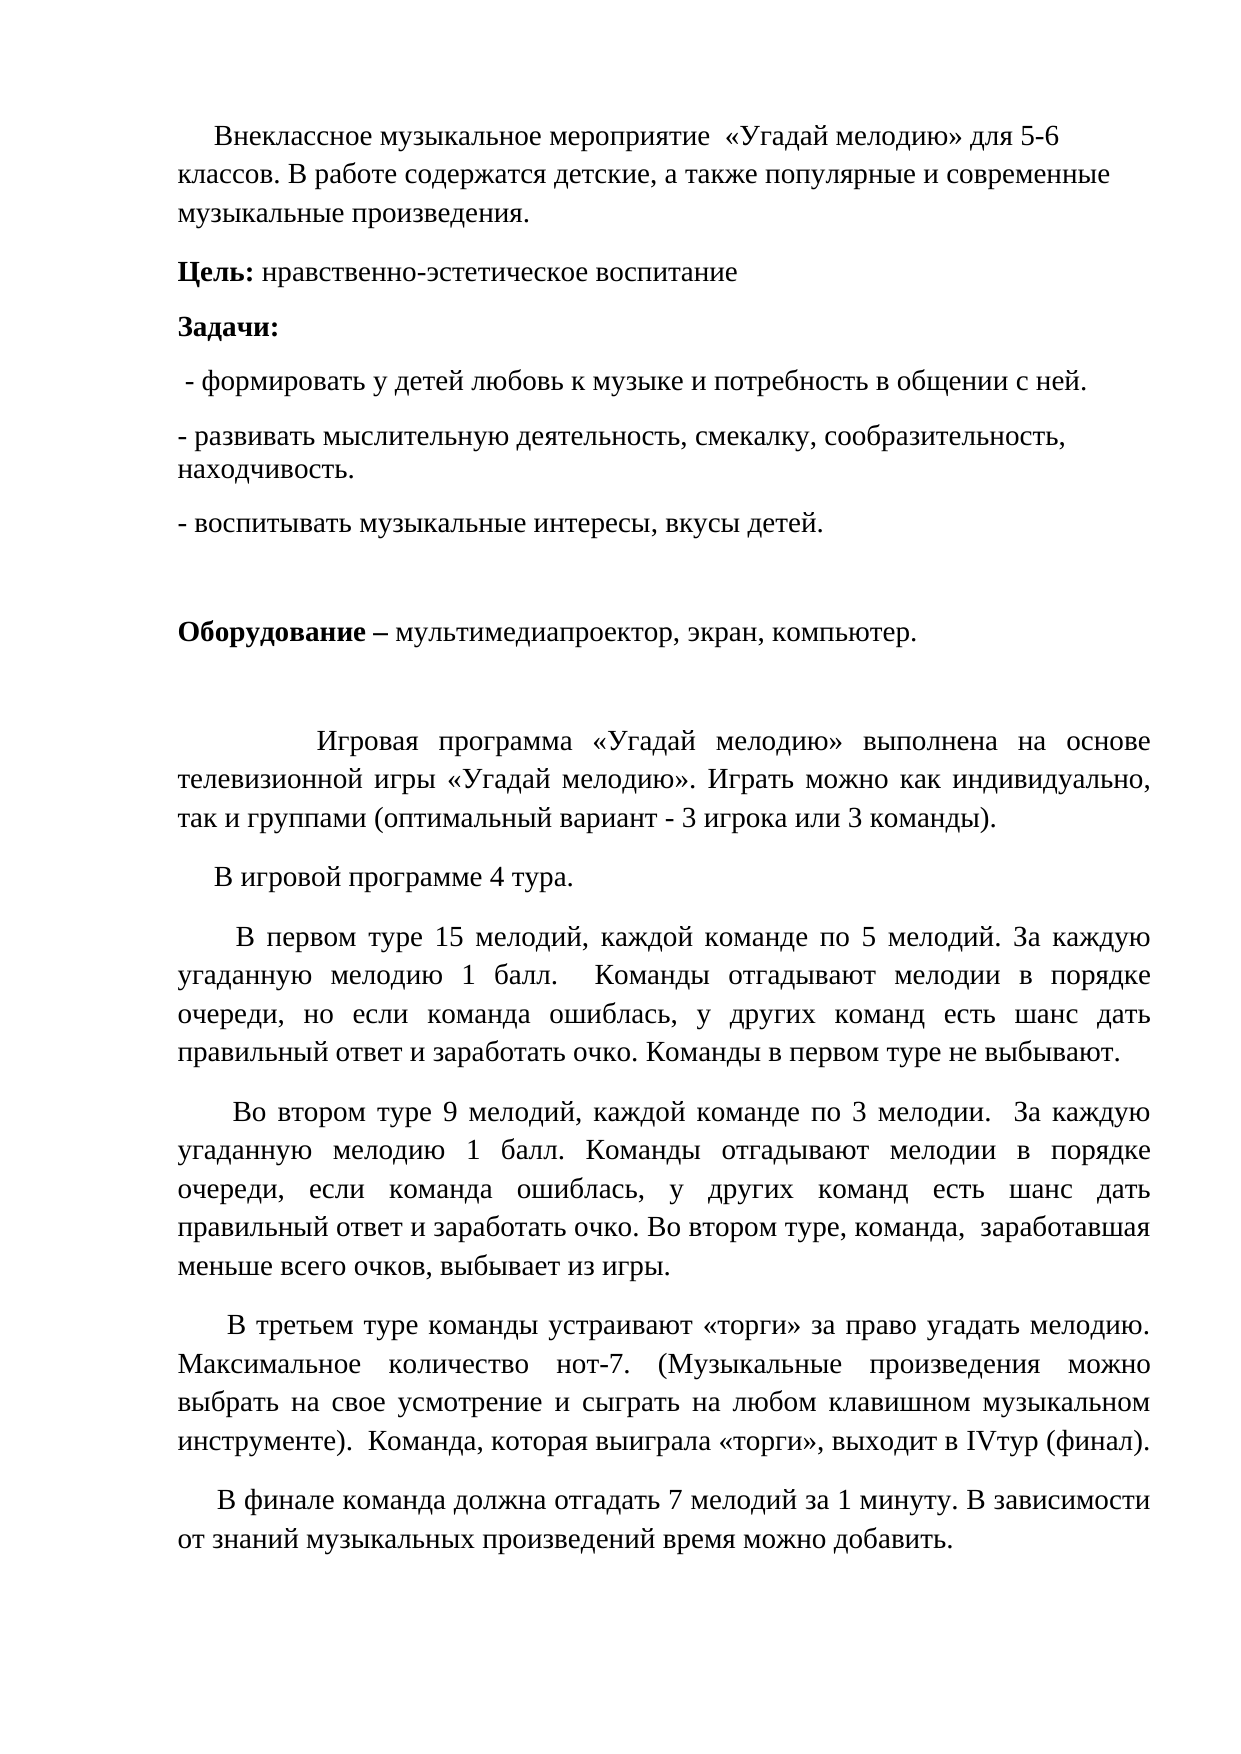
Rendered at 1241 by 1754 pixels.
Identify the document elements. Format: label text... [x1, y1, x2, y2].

text В первом туре 15 мелодий, каждой команде по 5 мелодий. За каждую угаданную мелодию 1 балл. Команды отгадывают мелодии в порядке очереди, но если команда ошиблась, у других команд есть шанс дать правильный ответ и заработать очко. Команды в первом туре не выбывают. [177, 919, 1152, 1068]
text Оборудование – мультимедиапроектор, экран, компьютер. [177, 614, 1152, 648]
text В финале команда должна отгадать 7 мелодий за 1 минуту. В зависимости от знаний музыкальных произведений время можно добавить. [177, 1482, 1152, 1554]
text В третьем туре команды устраивают «торги» за право угадать мелодию. Максимальное количество нот-7. (Музыкальные произведения можно выбрать на свое усмотрение и сыграть на любом клавишном музыкальном инструменте). Команда, которая выиграла «торги», выходит в IVтур (финал). [177, 1307, 1152, 1457]
text - развивать мыслительную деятельность, смекалку, сообразительность, находчивость. [177, 418, 1152, 485]
text Задачи: [177, 309, 1152, 342]
text - формировать у детей любовь к музыке и потребность в общении с ней. [177, 363, 1152, 397]
text Во втором туре 9 мелодий, каждой команде по 3 мелодии. За каждую угаданную мелодию 1 балл. Команды отгадывают мелодии в порядке очереди, если команда ошиблась, у других команд есть шанс дать правильный ответ и заработать очко. Во втором туре, команда, заработавшая меньше всего очков, выбывает из игры. [177, 1094, 1152, 1282]
text Игровая программа «Угадай мелодию» выполнена на основе телевизионной игры «Угадай мелодию». Играть можно как индивидуально, так и группами (оптимальный вариант - 3 игрока или 3 команды). [177, 723, 1152, 834]
text - воспитывать музыкальные интересы, вкусы детей. [177, 506, 1152, 539]
text Внеклассное музыкальное мероприятие «Угадай мелодию» для 5-6 классов. В работе содержатся детские, а также популярные и современные музыкальные произведения. [177, 118, 1152, 229]
text Цель: нравственно-эстетическое воспитание [177, 254, 1152, 288]
text В игровой программе 4 тура. [177, 859, 1152, 893]
